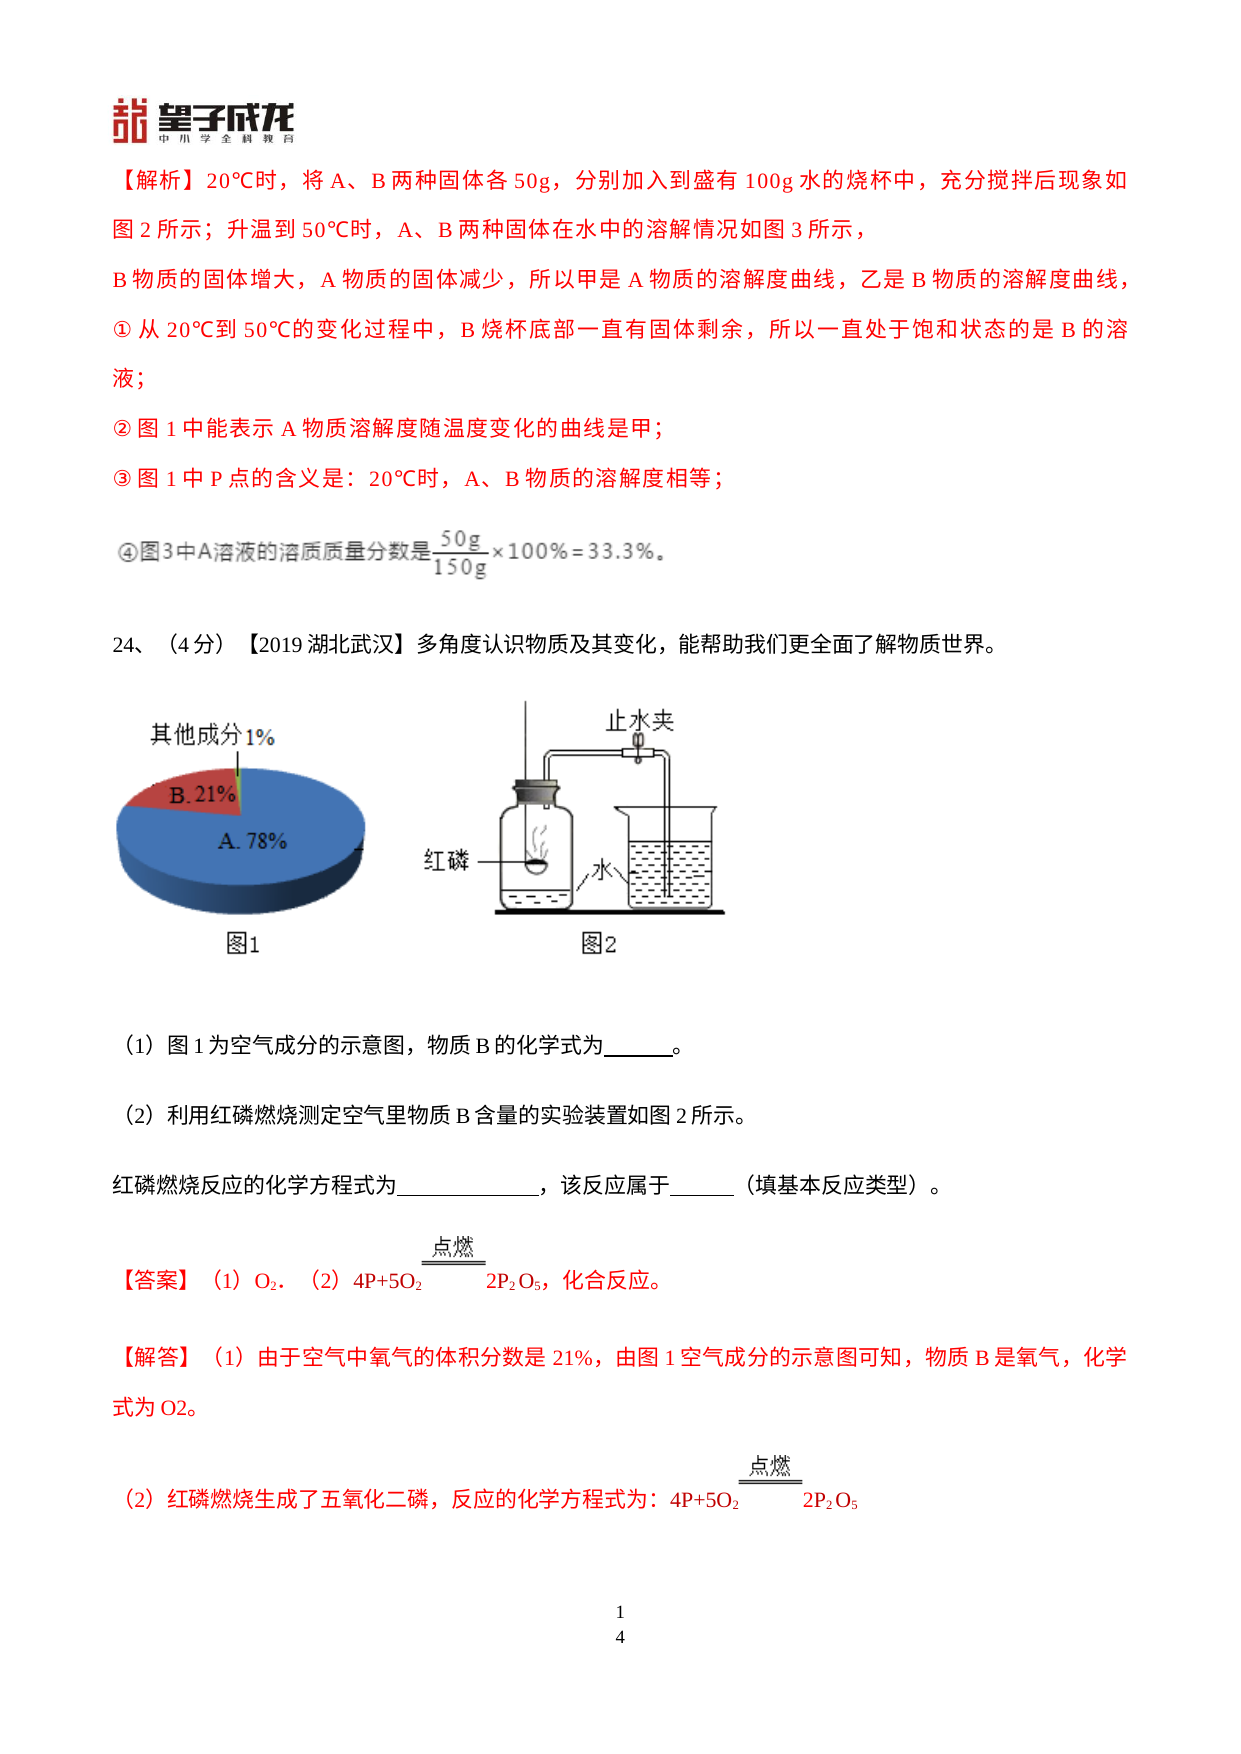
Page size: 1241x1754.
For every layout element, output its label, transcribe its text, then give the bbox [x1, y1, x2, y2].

text 24、（4分）【2019湖北武汉】多角度认识物质及其变化，能帮助我们更全面了解物质世界。 [112, 626, 1128, 659]
picture [112, 526, 669, 581]
picture [421, 1236, 486, 1289]
text 【解答】（1）由于空气中氧气的体积分数是21%，由图1空气成分的示意图可知，物质B是氧气，化学式为O2。 （2）红磷燃烧生成了五氧化二磷，反应的化学方程式为：4P+5O22P2 O5 [112, 1340, 1128, 1522]
text 【答案】（1）O2．（2）4P+5O22P2 O5，化合反应。 [112, 1237, 1128, 1303]
picture [112, 695, 733, 962]
text 红磷燃烧反应的化学方程式为 ，该反应属于 （填基本反应类型）。 [112, 1167, 1128, 1200]
text 【解析】20℃时，将A、B两种固体各50g，分别加入到盛有100g水的烧杯中，充分搅拌后现象如图2所示；升温到50℃时，A、B两种固体在水中的溶解情况如图3所示， B物质的固体增大，A物质的固体减少，所以甲是A物质的溶解度曲线，乙是B物质的溶解度曲线， ①从20℃到50℃的变化过程中，B烧杯底部一直有固体剩余，所以一直处于饱和状态的是B的溶液； ②图1中能表示A物质溶解度随温度变化的曲线是甲； ③图1中P点的含义是：20℃时，A、B物质的溶解度相等； [112, 162, 1128, 593]
text （1）图1为空气成分的示意图，物质B的化学式为 。 [112, 1027, 1128, 1061]
text （2）利用红磷燃烧测定空气里物质B含量的实验装置如图2所示。 [112, 1097, 1128, 1130]
picture [106, 95, 297, 145]
picture [738, 1455, 803, 1508]
